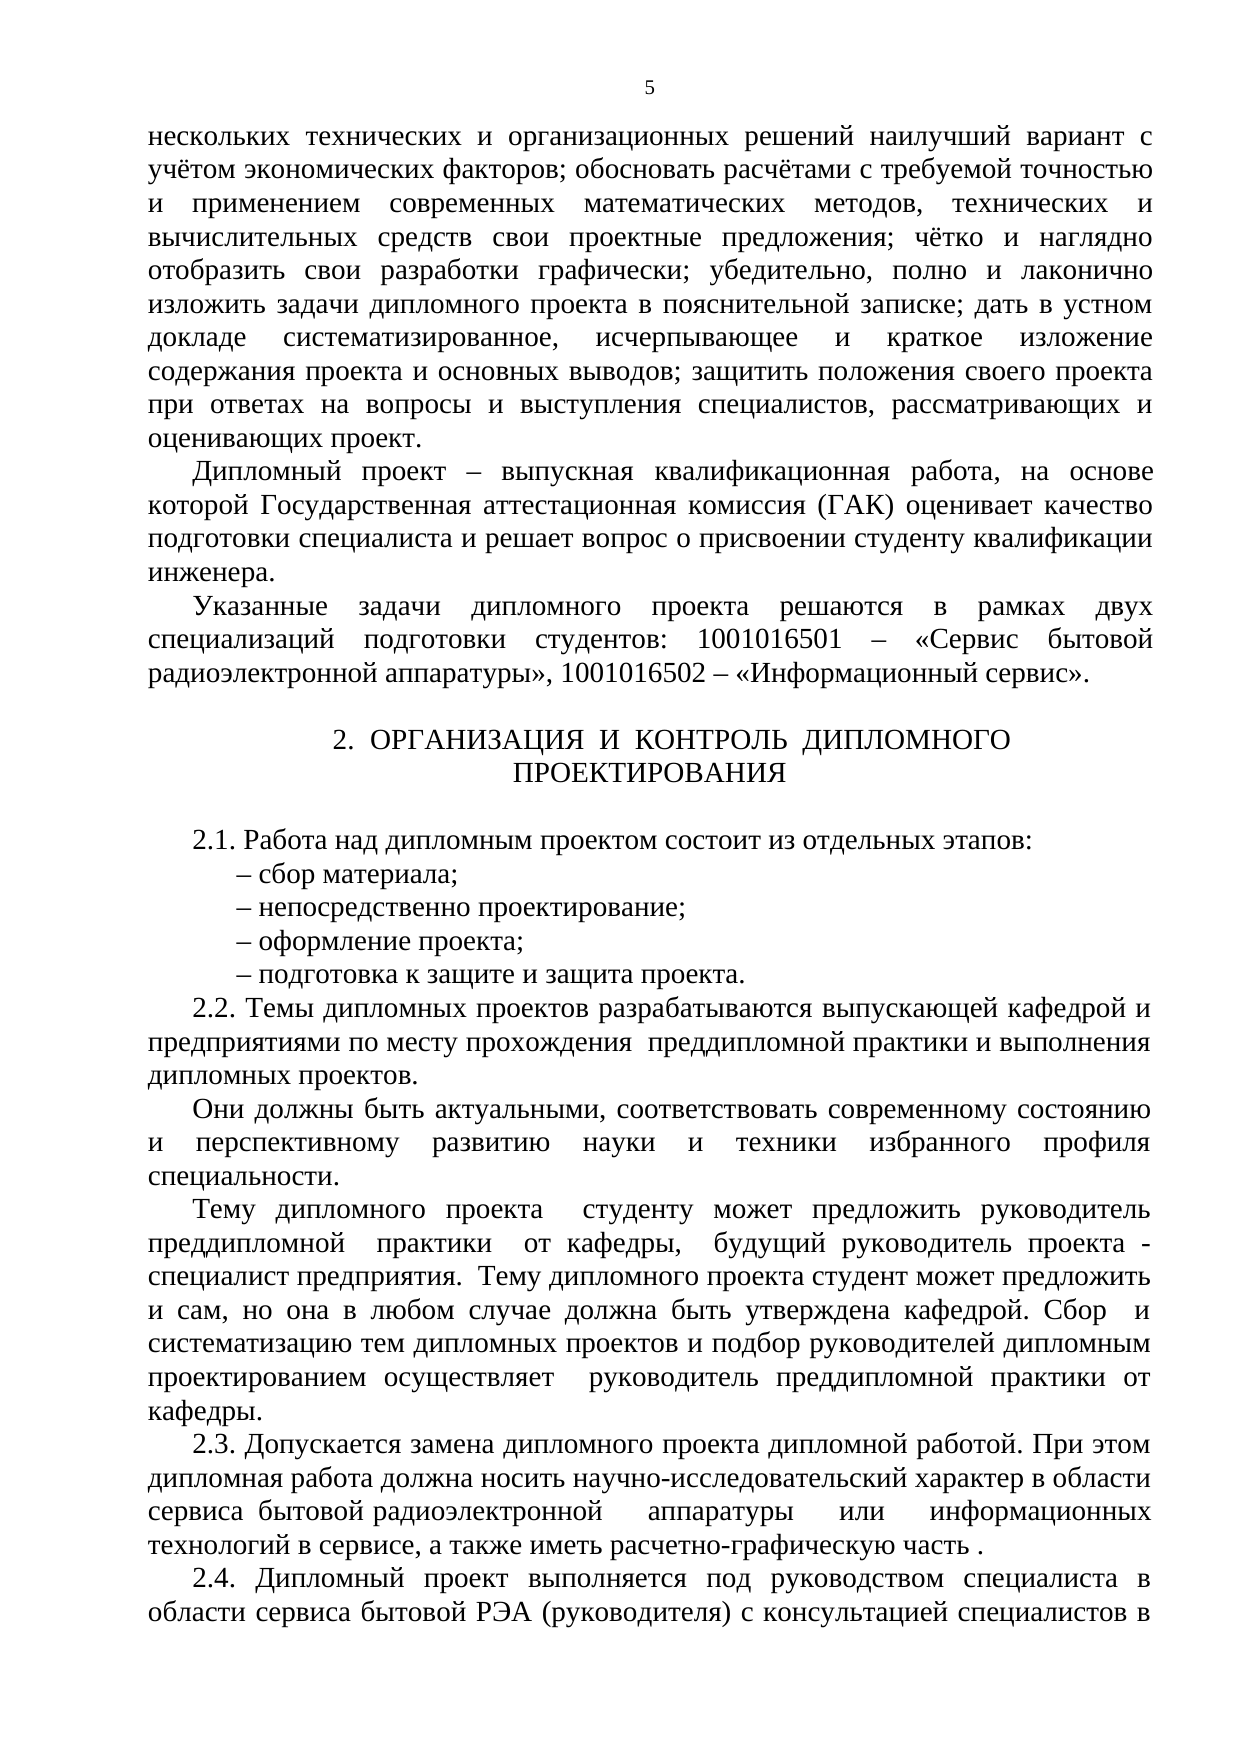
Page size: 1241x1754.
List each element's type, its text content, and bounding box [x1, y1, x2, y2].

text – сбор материала; [148, 856, 1152, 889]
text Тему дипломного проекта студенту может предложить руководитель преддипломной практики от кафедры, будущий руководитель проекта - специалист предприятия. Тему дипломного проекта студент может предложить и сам, но она в любом случае должна быть утверждена кафедрой. Сбор и систематизацию тем дипломных проектов и подбор руководителей дипломным проектированием осуществляет руководитель преддипломной практики от кафедры. [148, 1191, 1152, 1426]
text 2.3. Допускается замена дипломного проекта дипломной работой. При этом дипломная работа должна носить научно-исследовательский характер в области сервиса бытовой радиоэлектронной аппаратуры или информационных технологий в сервисе, а также иметь расчетно-графическую часть . [148, 1426, 1152, 1560]
text – непосредственно проектирование; [148, 889, 1152, 923]
text Дипломный проект – выпускная квалификационная работа, на основе которой Государственная аттестационная комиссия (ГАК) оценивает качество подготовки специалиста и решает вопрос о присвоении студенту квалификации инженера. [148, 453, 1154, 588]
text – подготовка к защите и защита проекта. [148, 957, 1152, 990]
text – оформление проекта; [148, 923, 1152, 957]
text Указанные задачи дипломного проекта решаются в рамках двух специализаций подготовки студентов: 1001016501 – «Сервис бытовой радиоэлектронной аппаратуры», 1001016502 – «Информационный сервис». [148, 588, 1154, 688]
text 2.1. Работа над дипломным проектом состоит из отдельных этапов: [148, 822, 1152, 856]
text Они должны быть актуальными, соответствовать современному состоянию и перспективному развитию науки и техники избранного профиля специальности. [148, 1091, 1152, 1191]
list ОРГАНИЗАЦИЯ И КОНТРОЛЬ ДИПЛОМНОГО ПРОЕКТИРОВАНИЯ [148, 722, 1152, 789]
text 2.2. Темы дипломных проектов разрабатываются выпускающей кафедрой и предприятиями по месту прохождения преддипломной практики и выполнения дипломных проектов. [148, 990, 1152, 1091]
